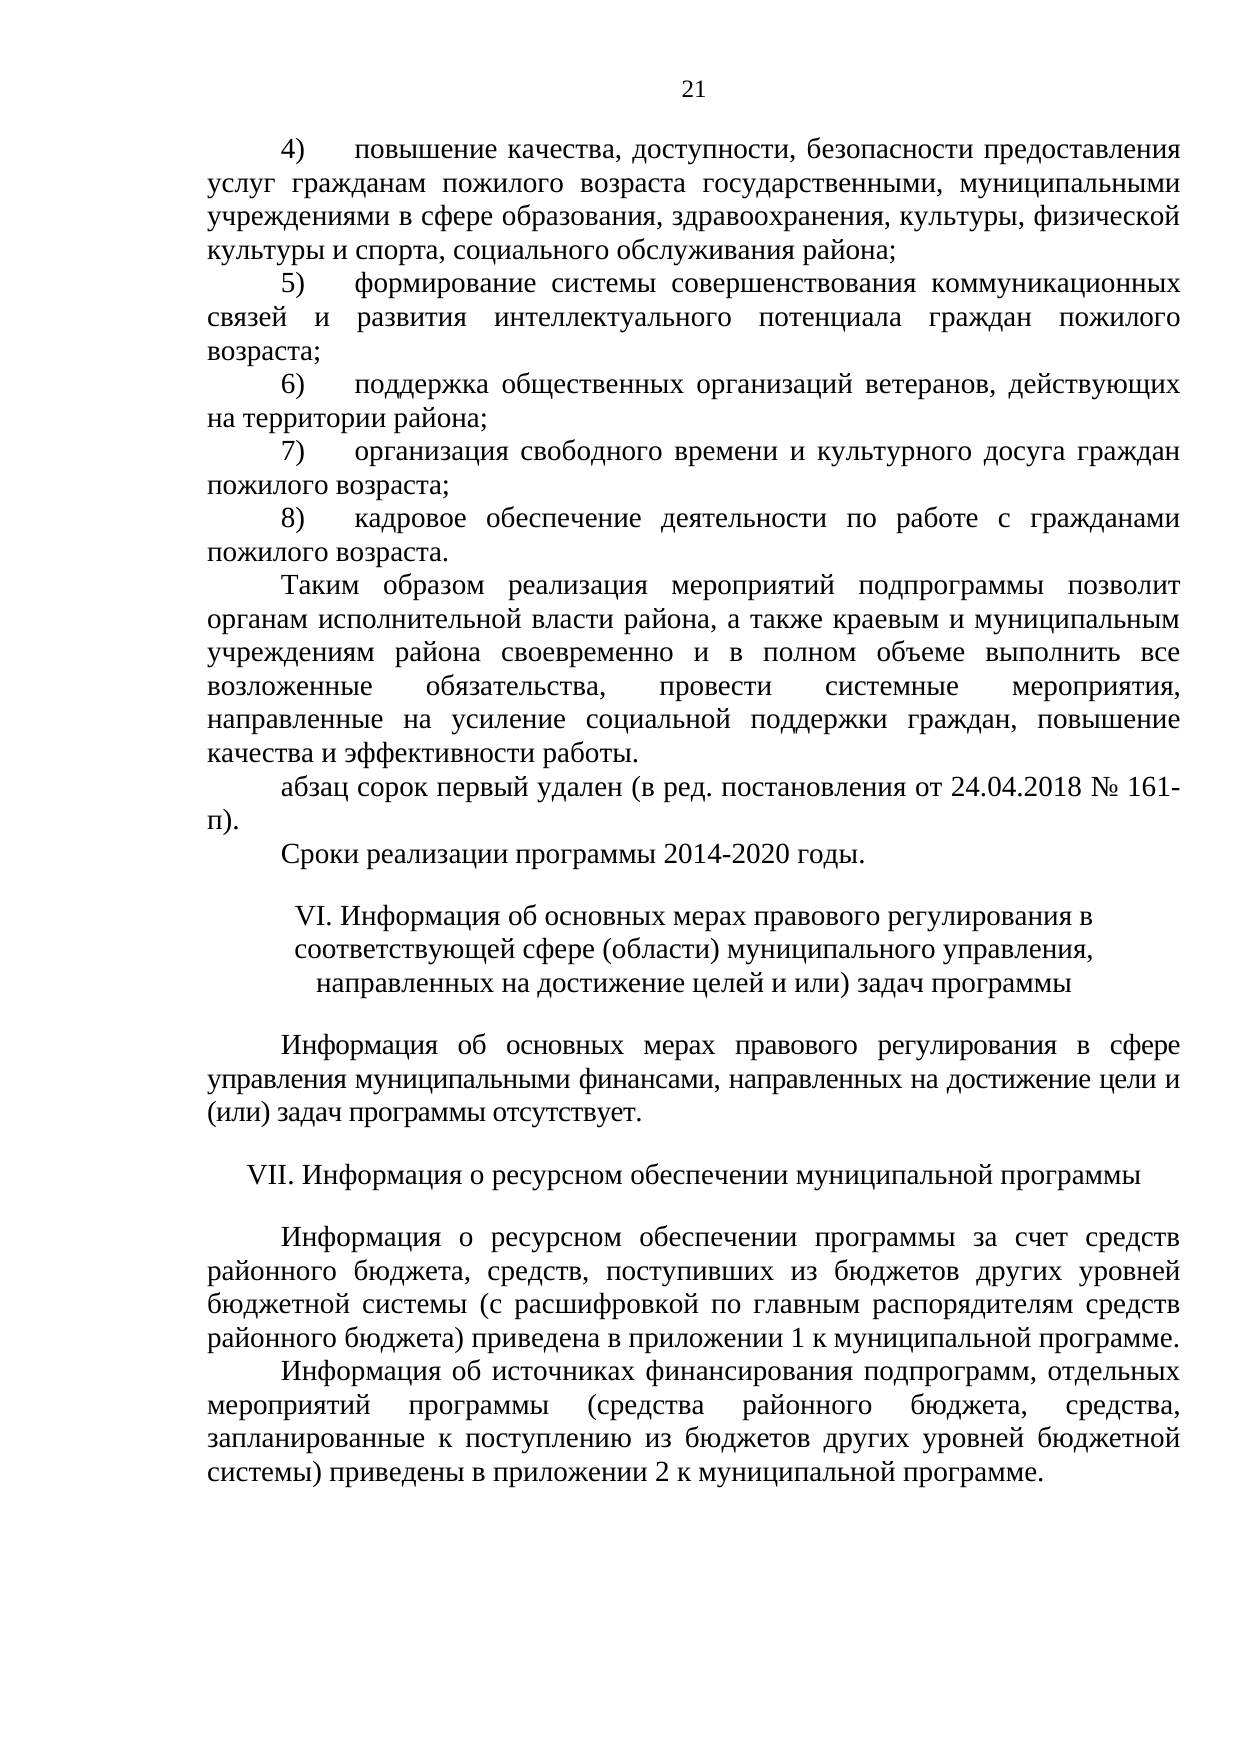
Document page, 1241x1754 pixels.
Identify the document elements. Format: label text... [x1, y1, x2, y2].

text VI. Информация об основных мерах правового регулирования в соответствующей сфере (области) муниципального управления, направленных на достижение целей и или) задач программы [207, 898, 1181, 999]
text Информация об источниках финансирования подпрограмм, отдельных мероприятий программы (средства районного бюджета, средства, запланированные к поступлению из бюджетов других уровней бюджетной системы) приведены в приложении 2 к муниципальной программе. [207, 1353, 1181, 1487]
text абзац сорок первый удален (в ред. постановления от 24.04.2018 № 161-п). [207, 769, 1181, 836]
list повышение качества, доступности, безопасности предоставления услуг гражданам пожилого возраста государственными, муниципальными учреждениями в сфере образования, здравоохранения, культуры, физической культуры и спорта, социального обслуживания района; [207, 131, 1181, 266]
list поддержка общественных организаций ветеранов, действующих на территории района; [207, 366, 1181, 433]
list организация свободного времени и культурного досуга граждан пожилого возраста; [207, 433, 1181, 500]
text Таким образом реализация мероприятий подпрограммы позволит органам исполнительной власти района, а также краевым и муниципальным учреждениям района своевременно и в полном объеме выполнить все возложенные обязательства, провести системные мероприятия, направленные на усиление социальной поддержки граждан, повышение качества и эффективности работы. [207, 567, 1181, 769]
text Сроки реализации программы 2014-2020 годы. [207, 836, 1181, 869]
list формирование системы совершенствования коммуникационных связей и развития интеллектуального потенциала граждан пожилого возраста; [207, 266, 1181, 366]
text Информация о ресурсном обеспечении программы за счет средств районного бюджета, средств, поступивших из бюджетов других уровней бюджетной системы (с расшифровкой по главным распорядителям средств районного бюджета) приведена в приложении 1 к муниципальной программе. [207, 1219, 1181, 1353]
text VII. Информация о ресурсном обеспечении муниципальной программы [207, 1157, 1181, 1190]
text Информация об основных мерах правового регулирования в сфере управления муниципальными финансами, направленных на достижение цели и (или) задач программы отсутствует. [207, 1027, 1181, 1128]
list кадровое обеспечение деятельности по работе с гражданами пожилого возраста. [207, 500, 1181, 567]
